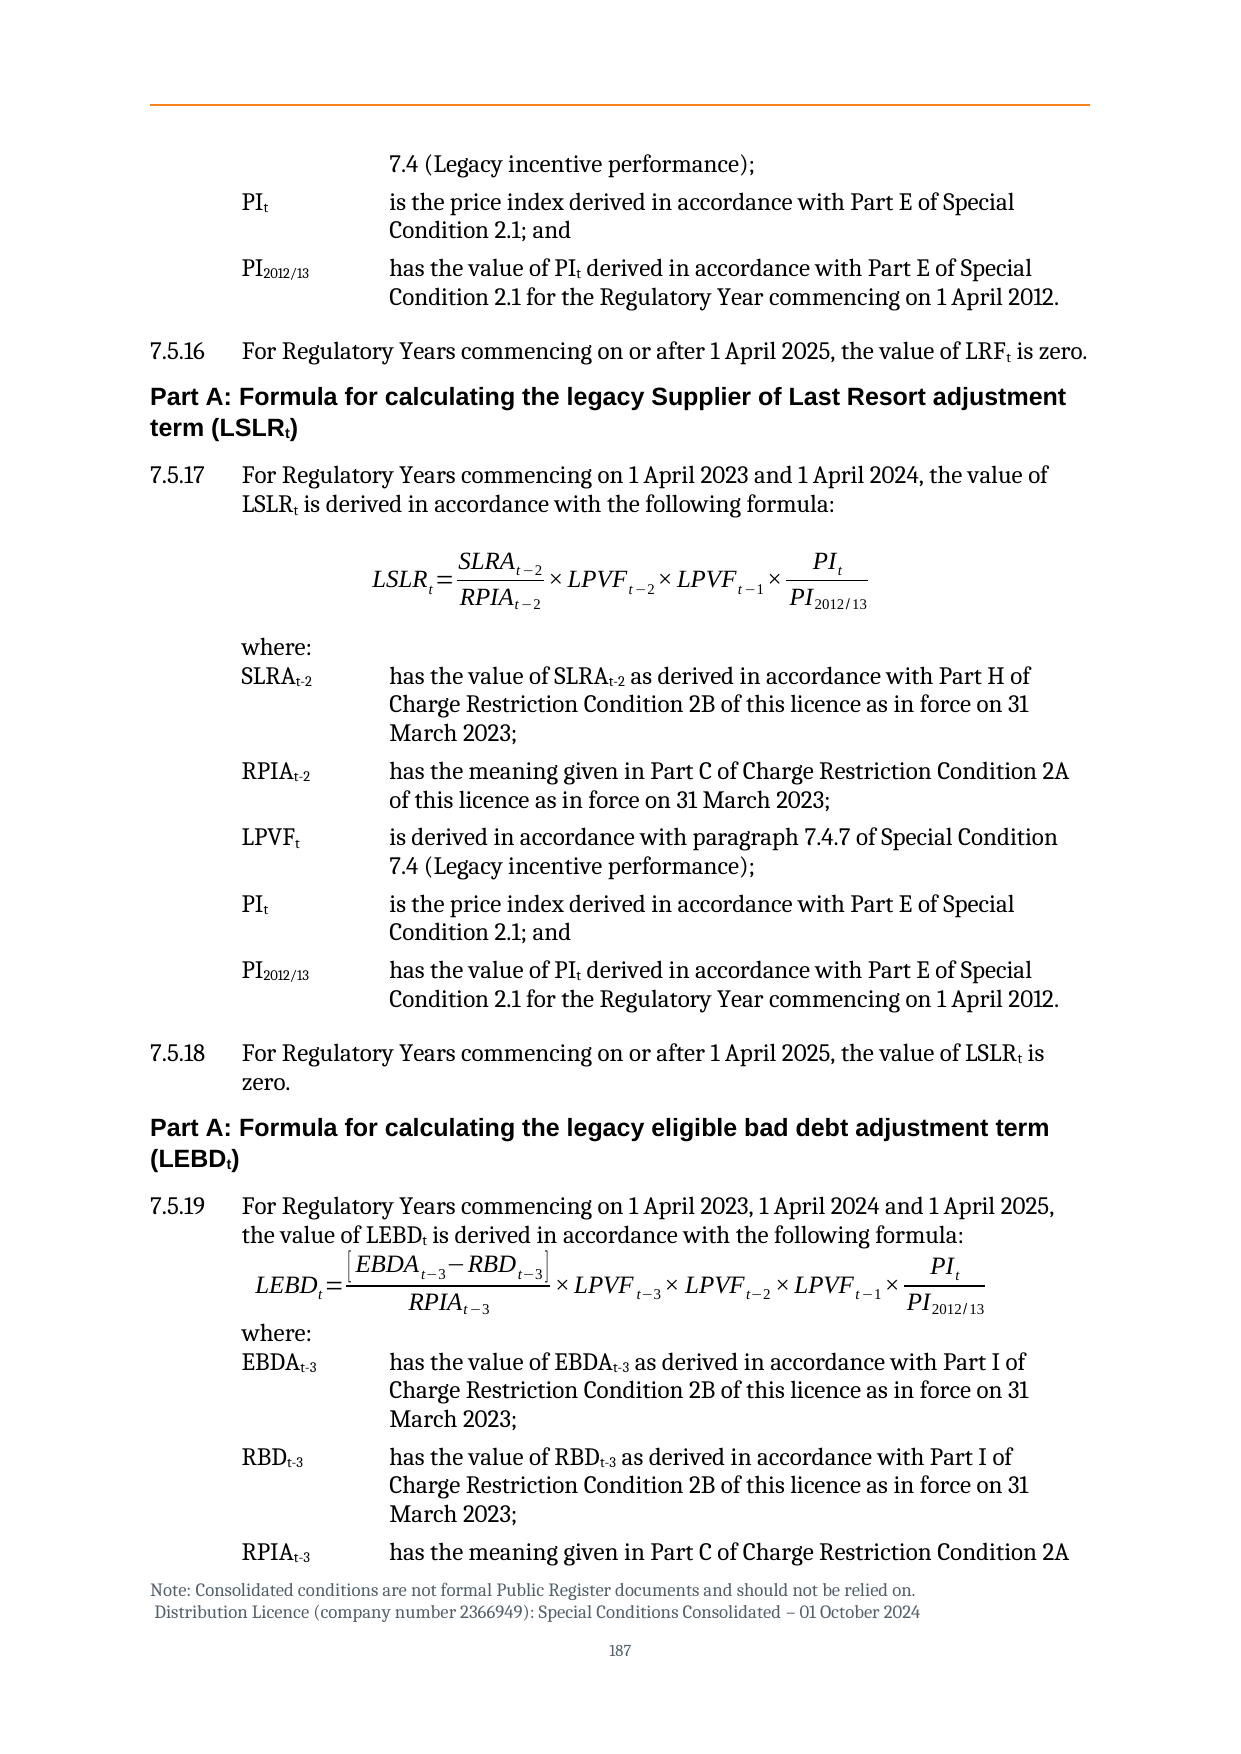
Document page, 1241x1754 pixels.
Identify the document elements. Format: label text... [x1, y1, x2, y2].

subtitle Formula for calculating the legacy eligible bad debt adjustment term (LEBDt) [150, 1113, 1090, 1173]
text For Regulatory Years commencing on or after 1 April 2025, the value of LSLRt is zero. [150, 1039, 1090, 1096]
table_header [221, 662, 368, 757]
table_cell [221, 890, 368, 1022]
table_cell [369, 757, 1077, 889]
text where: [242, 633, 1090, 662]
text where: [242, 1319, 1090, 1348]
text For Regulatory Years commencing on 1 April 2023, 1 April 2024 and 1 April 2025, the value of LEBDt is derived in accordance with the following formula: [150, 1192, 1090, 1249]
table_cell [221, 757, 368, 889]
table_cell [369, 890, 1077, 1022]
subtitle Formula for calculating the legacy Supplier of Last Resort adjustment term (LSLRt) [150, 382, 1090, 442]
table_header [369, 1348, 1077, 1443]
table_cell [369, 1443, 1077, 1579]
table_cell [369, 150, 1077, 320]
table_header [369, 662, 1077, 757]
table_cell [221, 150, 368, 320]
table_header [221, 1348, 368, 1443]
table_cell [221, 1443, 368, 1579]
text For Regulatory Years commencing on or after 1 April 2025, the value of LRFt is zero. [150, 337, 1090, 366]
text For Regulatory Years commencing on 1 April 2023 and 1 April 2024, the value of LSLRt is derived in accordance with the following formula: [150, 461, 1090, 519]
